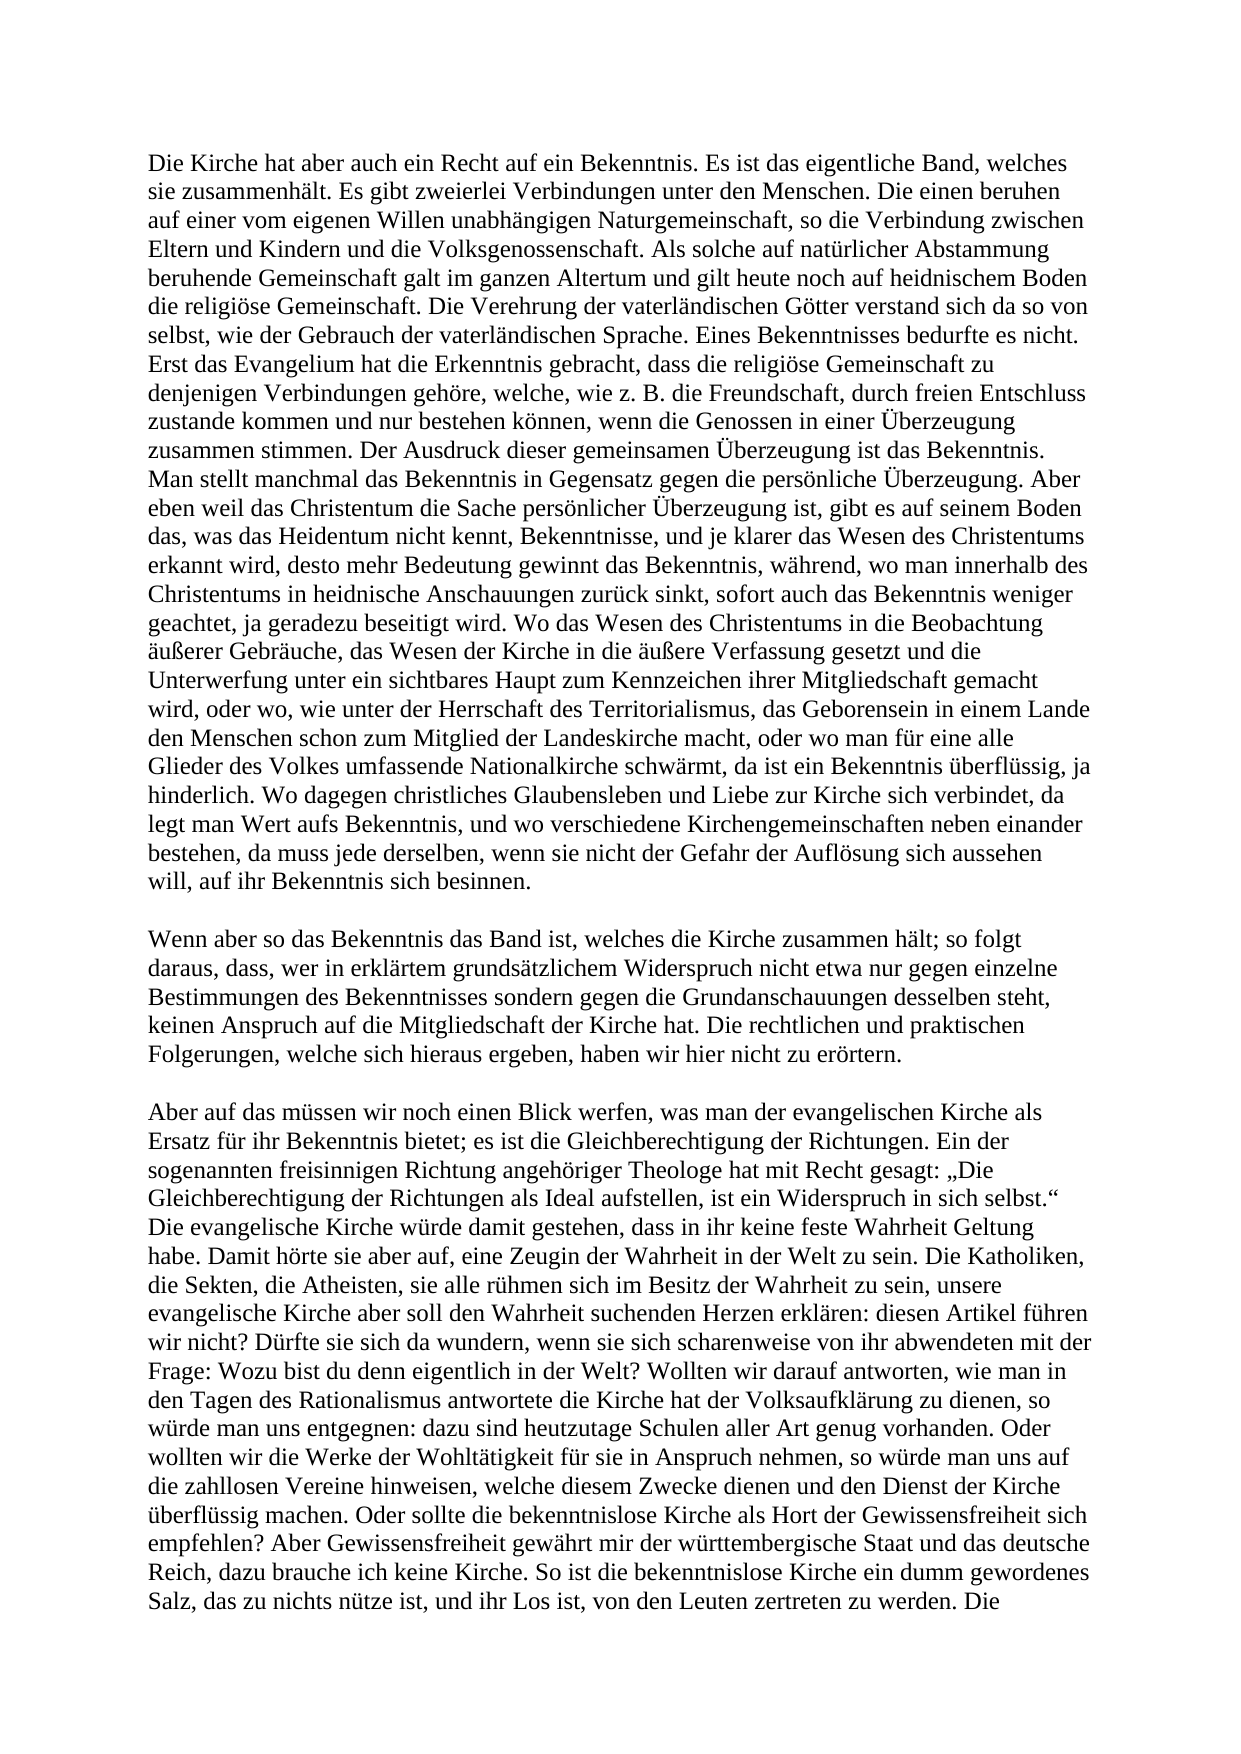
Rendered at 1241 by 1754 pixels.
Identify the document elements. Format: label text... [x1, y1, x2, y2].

text Die Kirche hat aber auch ein Recht auf ein Bekenntnis. Es ist das eigentliche Band, welches sie zusammenhält. Es gibt zweierlei Verbindungen unter den Menschen. Die einen beruhen auf einer vom eigenen Willen unabhängigen Naturgemeinschaft, so die Verbindung zwischen Eltern und Kindern und die Volksgenossenschaft. Als solche auf natürlicher Abstammung beruhende Gemeinschaft galt im ganzen Altertum und gilt heute noch auf heidnischem Boden die religiöse Gemeinschaft. Die Verehrung der vaterländischen Götter verstand sich da so von selbst, wie der Gebrauch der vaterländischen Sprache. Eines Bekenntnisses bedurfte es nicht. Erst das Evangelium hat die Erkenntnis gebracht, dass die religiöse Gemeinschaft zu denjenigen Verbindungen gehöre, welche, wie z. B. die Freundschaft, durch freien Entschluss zustande kommen und nur bestehen können, wenn die Genossen in einer Überzeugung zusammen stimmen. Der Ausdruck dieser gemeinsamen Überzeugung ist das Bekenntnis. Man stellt manchmal das Bekenntnis in Gegensatz gegen die persönliche Überzeugung. Aber eben weil das Christentum die Sache persönlicher Überzeugung ist, gibt es auf seinem Boden das, was das Heidentum nicht kennt, Bekenntnisse, und je klarer das Wesen des Christentums erkannt wird, desto mehr Bedeutung gewinnt das Bekenntnis, während, wo man innerhalb des Christentums in heidnische Anschauungen zurück sinkt, sofort auch das Bekenntnis weniger geachtet, ja geradezu beseitigt wird. Wo das Wesen des Christentums in die Beobachtung äußerer Gebräuche, das Wesen der Kirche in die äußere Verfassung gesetzt und die Unterwerfung unter ein sichtbares Haupt zum Kennzeichen ihrer Mitgliedschaft gemacht wird, oder wo, wie unter der Herrschaft des Territorialismus, das Geborensein in einem Lande den Menschen schon zum Mitglied der Landeskirche macht, oder wo man für eine alle Glieder des Volkes umfassende Nationalkirche schwärmt, da ist ein Bekenntnis überflüssig, ja hinderlich. Wo dagegen christliches Glaubensleben und Liebe zur Kirche sich verbindet, da legt man Wert aufs Bekenntnis, und wo verschiedene Kirchengemeinschaften neben einander bestehen, da muss jede derselben, wenn sie nicht der Gefahr der Auflösung sich aussehen will, auf ihr Bekenntnis sich besinnen. [148, 148, 1093, 895]
text Wenn aber so das Bekenntnis das Band ist, welches die Kirche zusammen hält; so folgt daraus, dass, wer in erklärtem grundsätzlichem Widerspruch nicht etwa nur gegen einzelne Bestimmungen des Bekenntnisses sondern gegen die Grundanschauungen desselben steht, keinen Anspruch auf die Mitgliedschaft der Kirche hat. Die rechtlichen und praktischen Folgerungen, welche sich hieraus ergeben, haben wir hier nicht zu erörtern. [148, 924, 1093, 1068]
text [148, 1097, 1093, 1615]
